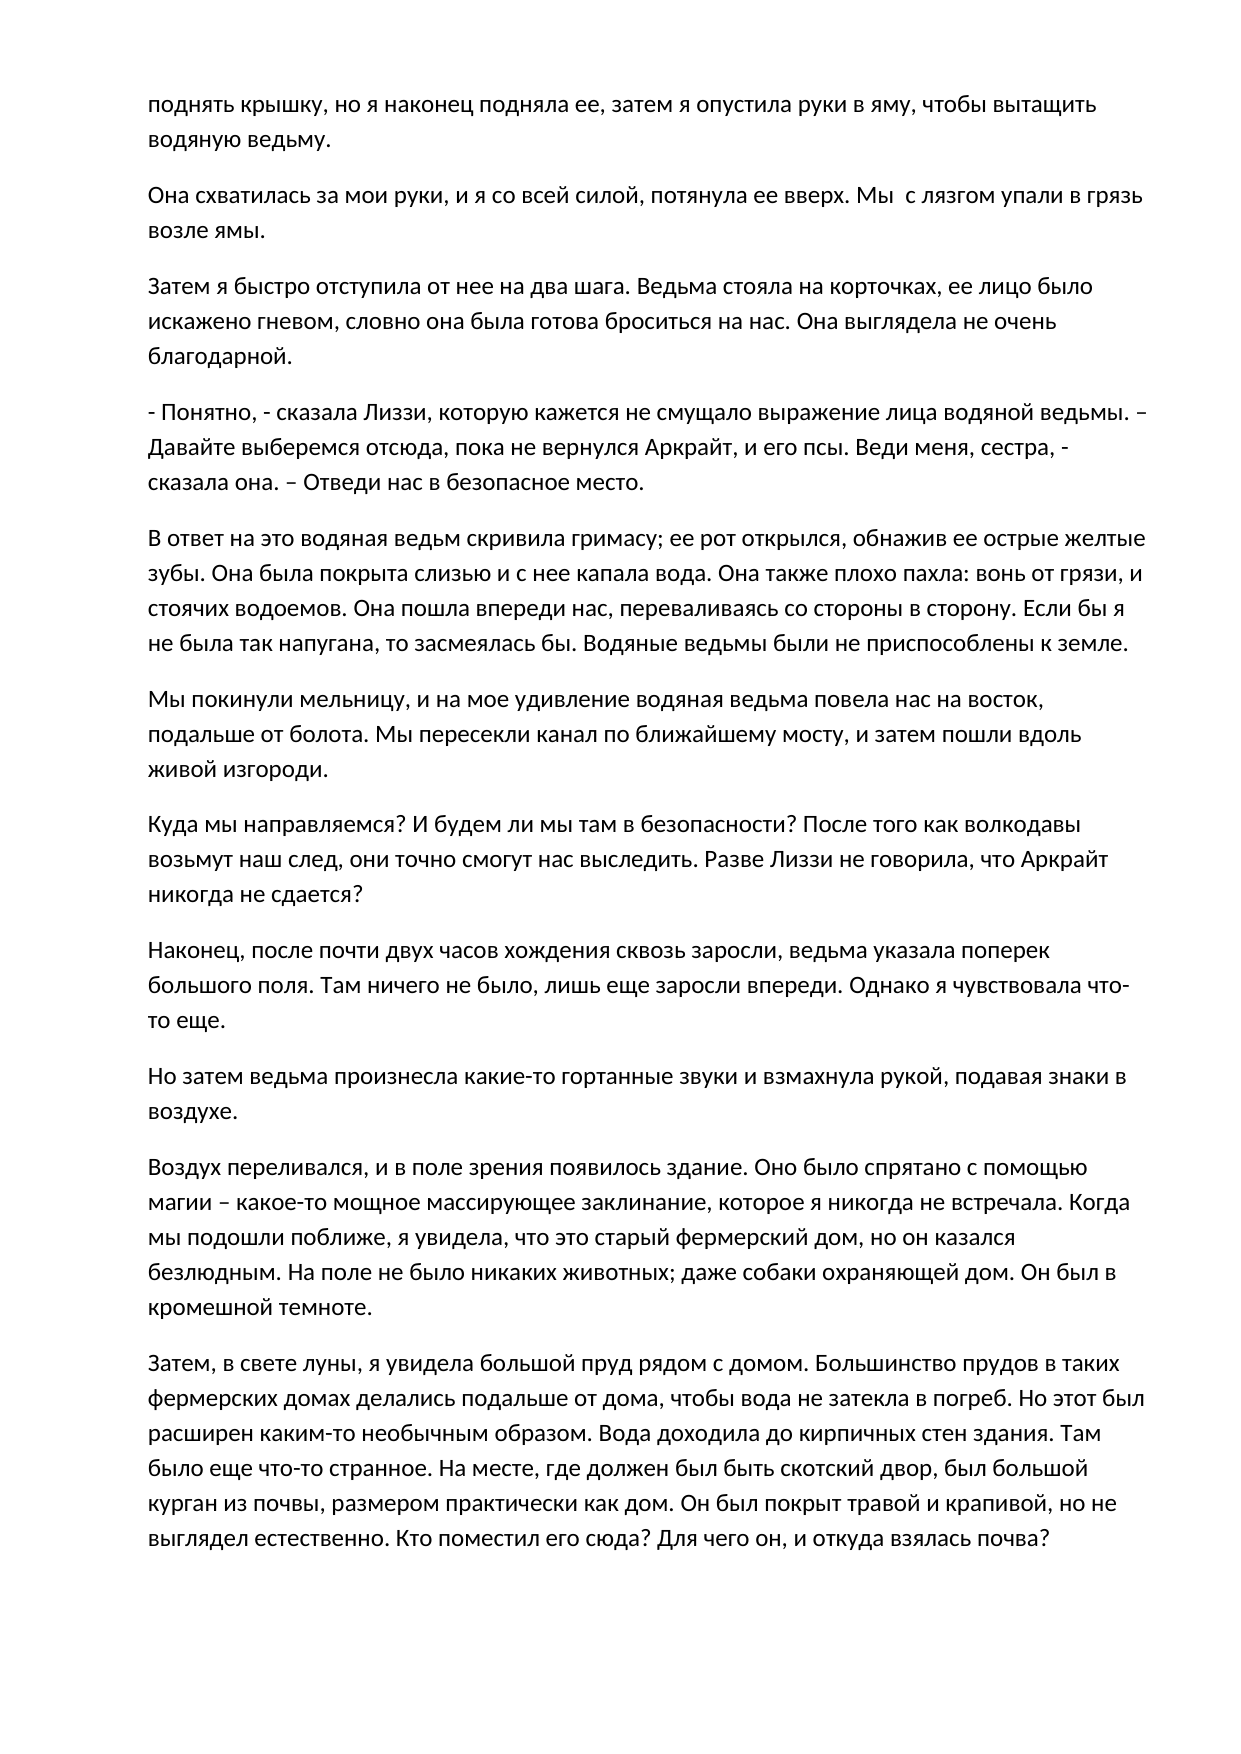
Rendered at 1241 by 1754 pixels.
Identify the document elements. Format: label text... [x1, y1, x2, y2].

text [148, 88, 1152, 154]
text Она схватилась за мои руки, и я со всей силой, потянула ее вверх. Мы с лязгом упали в грязь возле ямы. [148, 179, 1152, 245]
text Затем я быстро отступила от нее на два шага. Ведьма стояла на корточках, ее лицо было искажено гневом, словно она была готова броситься на нас. Она выглядела не очень благодарной. [148, 270, 1152, 371]
text - Понятно, - сказала Лиззи, которую кажется не смущало выражение лица водяной ведьмы. – Давайте выберемся отсюда, пока не вернулся Аркрайт, и его псы. Веди меня, сестра, - сказала она. – Отведи нас в безопасное место. [148, 396, 1152, 497]
text Мы покинули мельницу, и на мое удивление водяная ведьма повела нас на восток, подальше от болота. Мы пересекли канал по ближайшему мосту, и затем пошли вдоль живой изгороди. [148, 683, 1152, 783]
text Воздух переливался, и в поле зрения появилось здание. Оно было спрятано с помощью магии – какое-то мощное массирующее заклинание, которое я никогда не встречала. Когда мы подошли поближе, я увидела, что это старый фермерский дом, но он казался безлюдным. На поле не было никаких животных; даже собаки охраняющей дом. Он был в кромешной темноте. [148, 1151, 1152, 1322]
text Наконец, после почти двух часов хождения сквозь заросли, ведьма указала поперек большого поля. Там ничего не было, лишь еще заросли впереди. Однако я чувствовала что-то еще. [148, 934, 1152, 1035]
text Затем, в свете луны, я увидела большой пруд рядом с домом. Большинство прудов в таких фермерских домах делались подальше от дома, чтобы вода не затекла в погреб. Но этот был расширен каким-то необычным образом. Вода доходила до кирпичных стен здания. Там было еще что-то странное. На месте, где должен был быть скотский двор, был большой курган из почвы, размером практически как дом. Он был покрыт травой и крапивой, но не выглядел естественно. Кто поместил его сюда? Для чего он, и откуда взялась почва? [148, 1347, 1152, 1552]
text Куда мы направляемся? И будем ли мы там в безопасности? После того как волкодавы возьмут наш след, они точно смогут нас выследить. Разве Лиззи не говорила, что Аркрайт никогда не сдается? [148, 808, 1152, 909]
text Но затем ведьма произнесла какие-то гортанные звуки и взмахнула рукой, подавая знаки в воздухе. [148, 1060, 1152, 1126]
text В ответ на это водяная ведьм скривила гримасу; ее рот открылся, обнажив ее острые желтые зубы. Она была покрыта слизью и с нее капала вода. Она также плохо пахла: вонь от грязи, и стоячих водоемов. Она пошла впереди нас, переваливаясь со стороны в сторону. Если бы я не была так напугана, то засмеялась бы. Водяные ведьмы были не приспособлены к земле. [148, 522, 1152, 657]
